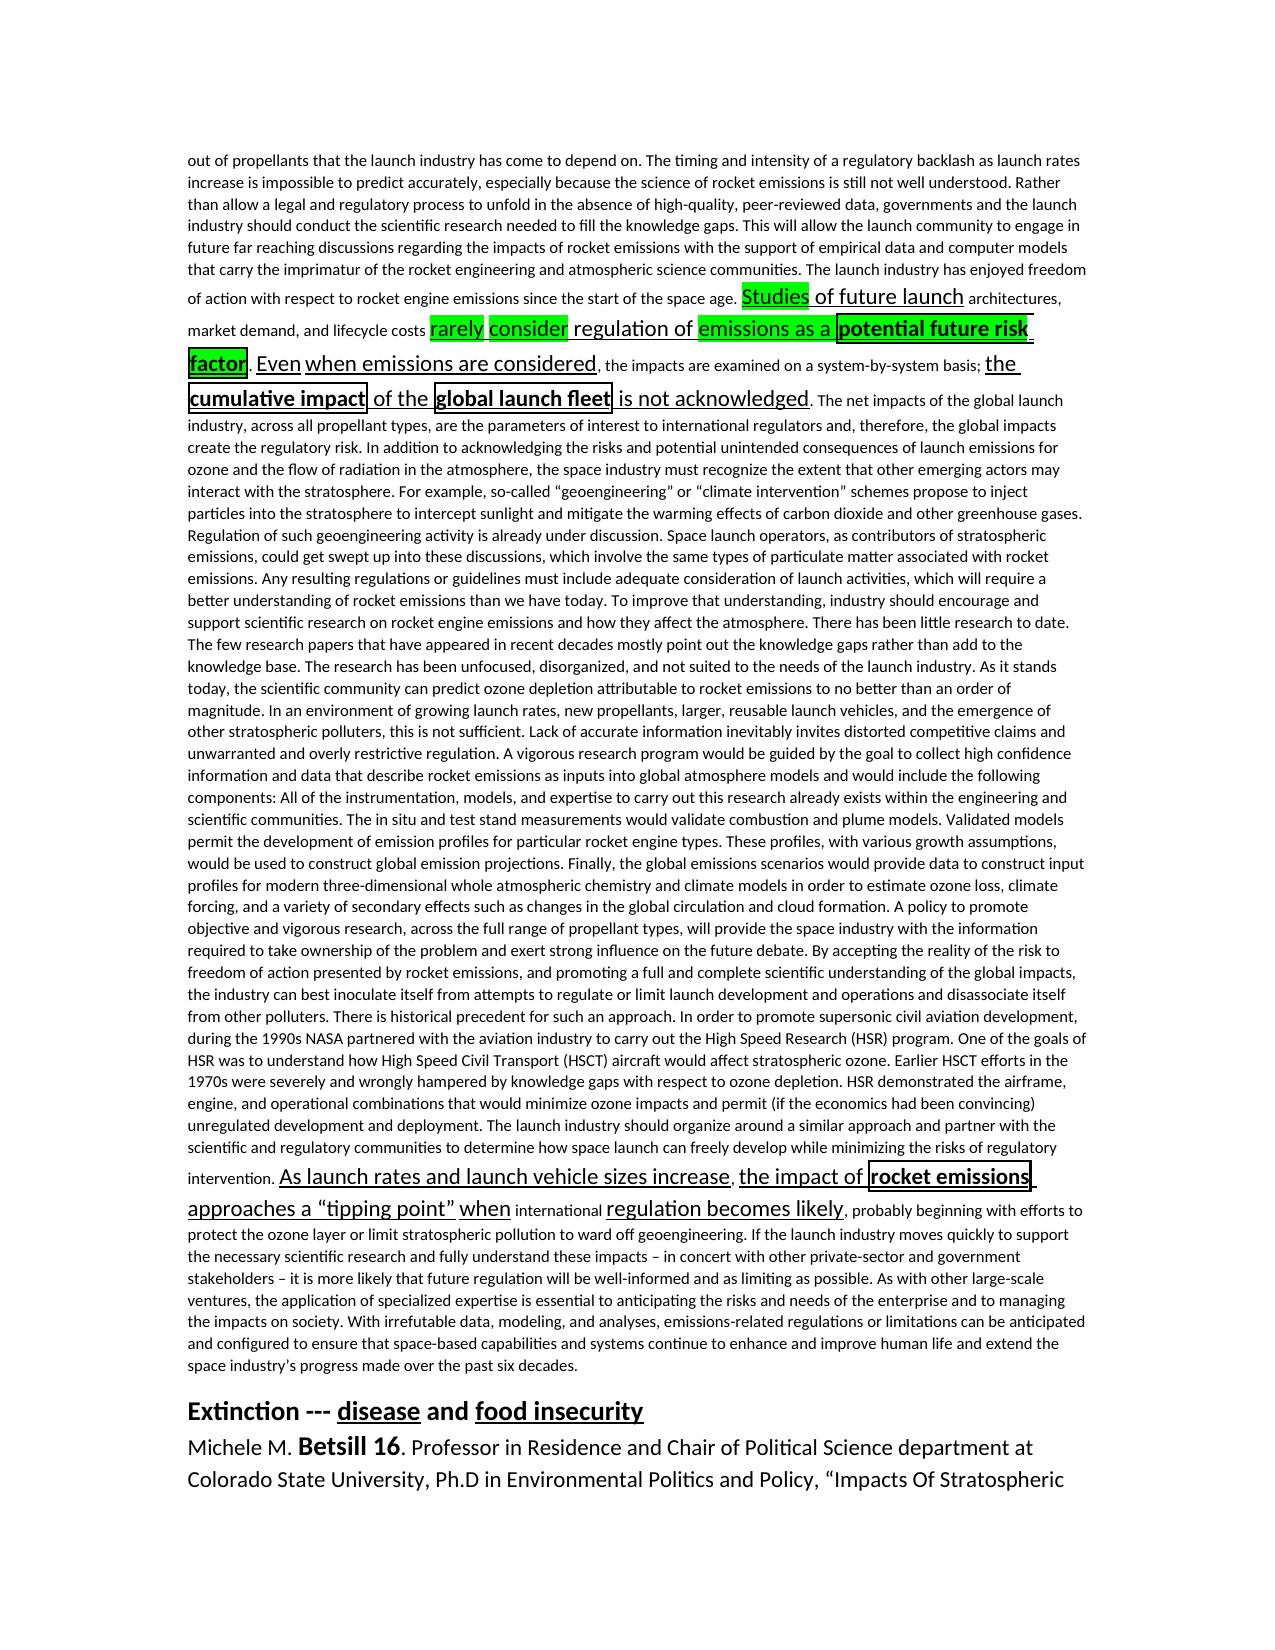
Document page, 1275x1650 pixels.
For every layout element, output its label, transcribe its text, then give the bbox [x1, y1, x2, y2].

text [187, 1429, 1087, 1493]
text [187, 150, 1087, 1376]
subtitle Extinction --- disease and food insecurity [187, 1394, 1087, 1427]
